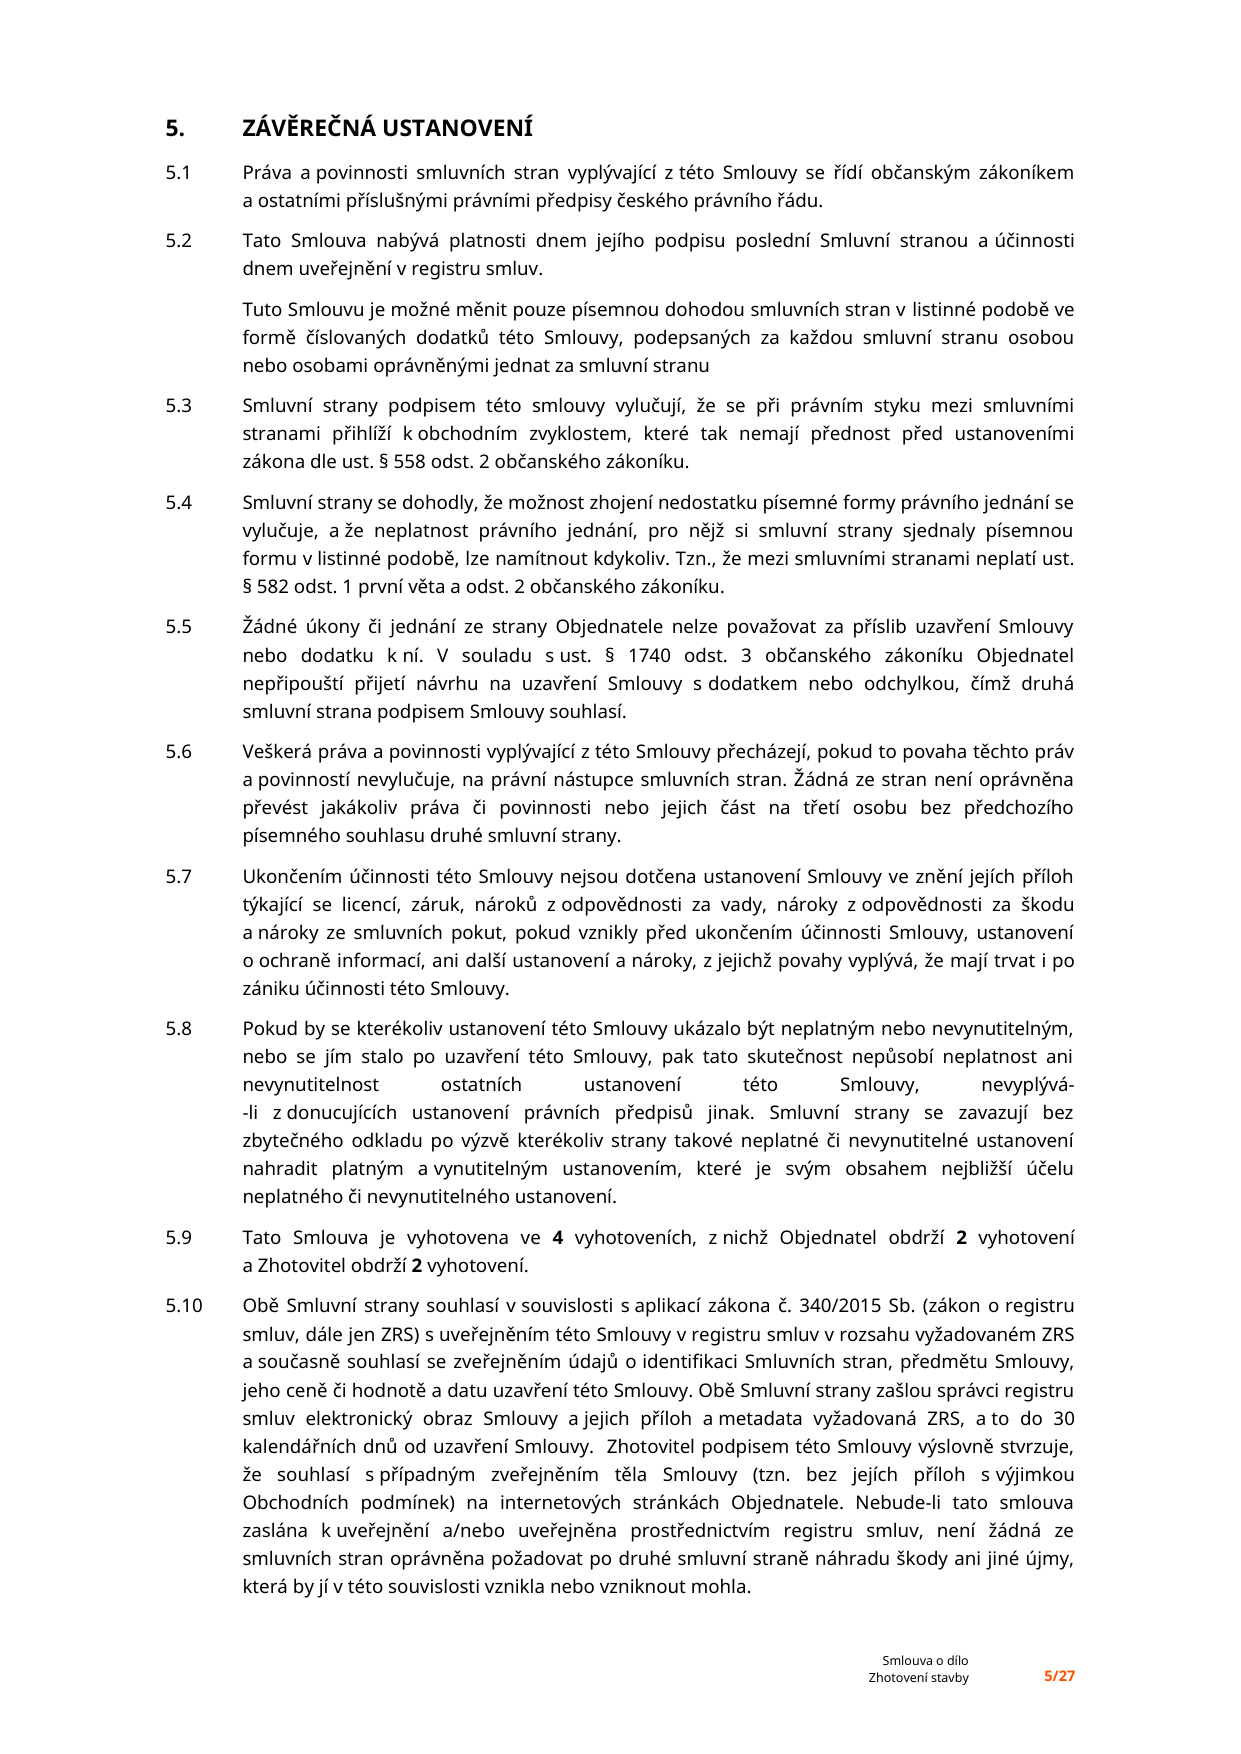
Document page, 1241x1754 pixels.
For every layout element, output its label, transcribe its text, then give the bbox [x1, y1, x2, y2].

text Veškerá práva a povinnosti vyplývající z této Smlouvy přecházejí, pokud to povaha těchto práv a povinností nevylučuje, na právní nástupce smluvních stran. Žádná ze stran není oprávněna převést jakákoliv práva či povinnosti nebo jejich část na třetí osobu bez předchozího písemného souhlasu druhé smluvní strany. [165, 738, 1075, 848]
text Tato Smlouva nabývá platnosti dnem jejího podpisu poslední Smluvní stranou a účinnosti dnem uveřejnění v registru smluv. [165, 228, 1075, 281]
text Žádné úkony či jednání ze strany Objednatele nelze považovat za příslib uzavření Smlouvy nebo dodatku k ní. V souladu s ust. § 1740 odst. 3 občanského zákoníku Objednatel nepřipouští přijetí návrhu na uzavření Smlouvy s dodatkem nebo odchylkou, čímž druhá smluvní strana podpisem Smlouvy souhlasí. [165, 614, 1075, 723]
text Obě Smluvní strany souhlasí v souvislosti s aplikací zákona č. 340/2015 Sb. (zákon o registru smluv, dále jen ZRS) s uveřejněním této Smlouvy v registru smluv v rozsahu vyžadovaném ZRS a současně souhlasí se zveřejněním údajů o identifikaci Smluvních stran, předmětu Smlouvy, jeho ceně či hodnotě a datu uzavření této Smlouvy. Obě Smluvní strany zašlou správci registru smluv elektronický obraz Smlouvy a jejich příloh a metadata vyžadovaná ZRS, a to do 30 kalendářních dnů od uzavření Smlouvy. Zhotovitel podpisem této Smlouvy výslovně stvrzuje, že souhlasí s případným zveřejněním těla Smlouvy (tzn. bez jejích příloh s výjimkou Obchodních podmínek) na internetových stránkách Objednatele. Nebude-li tato smlouva zaslána k uveřejnění a/nebo uveřejněna prostřednictvím registru smluv, není žádná ze smluvních stran oprávněna požadovat po druhé smluvní straně náhradu škody ani jiné újmy, která by jí v této souvislosti vznikla nebo vzniknout mohla. [165, 1293, 1075, 1598]
text Tuto Smlouvu je možné měnit pouze písemnou dohodou smluvních stran v listinné podobě ve formě číslovaných dodatků této Smlouvy, podepsaných za každou smluvní stranu osobou nebo osobami oprávněnými jednat za smluvní stranu [242, 296, 1075, 378]
text Práva a povinnosti smluvních stran vyplývající z této Smlouvy se řídí občanským zákoníkem a ostatními příslušnými právními předpisy českého právního řádu. [165, 159, 1075, 213]
text Tato Smlouva je vyhotovena ve 4 vyhotoveních, z nichž Objednatel obdrží 2 vyhotovení a Zhotovitel obdrží 2 vyhotovení. [165, 1224, 1075, 1278]
text Ukončením účinnosti této Smlouvy nejsou dotčena ustanovení Smlouvy ve znění jejích příloh týkající se licencí, záruk, nároků z odpovědnosti za vady, nároky z odpovědnosti za škodu a nároky ze smluvních pokut, pokud vznikly před ukončením účinnosti Smlouvy, ustanovení o ochraně informací, ani další ustanovení a nároky, z jejichž povahy vyplývá, že mají trvat i po zániku účinnosti této Smlouvy. [165, 863, 1075, 1001]
text Smluvní strany se dohodly, že možnost zhojení nedostatku písemné formy právního jednání se vylučuje, a že neplatnost právního jednání, pro nějž si smluvní strany sjednaly písemnou formu v listinné podobě, lze namítnout kdykoliv. Tzn., že mezi smluvními stranami neplatí ust. § 582 odst. 1 první věta a odst. 2 občanského zákoníku. [165, 489, 1075, 599]
text Smluvní strany podpisem této smlouvy vylučují, že se při právním styku mezi smluvními stranami přihlíží k obchodním zvyklostem, které tak nemají přednost před ustanoveními zákona dle ust. § 558 odst. 2 občanského zákoníku. [165, 393, 1075, 474]
text ZÁVĚREČNÁ USTANOVENÍ [165, 112, 1075, 143]
text Pokud by se kterékoliv ustanovení této Smlouvy ukázalo být neplatným nebo nevynutitelným, nebo se jím stalo po uzavření této Smlouvy, pak tato skutečnost nepůsobí neplatnost ani nevynutitelnost ostatních ustanovení této Smlouvy, nevyplývá- -li z donucujících ustanovení právních předpisů jinak. Smluvní strany se zavazují bez zbytečného odkladu po výzvě kterékoliv strany takové neplatné či nevynutitelné ustanovení nahradit platným a vynutitelným ustanovením, které je svým obsahem nejbližší účelu neplatného či nevynutitelného ustanovení. [165, 1016, 1075, 1209]
